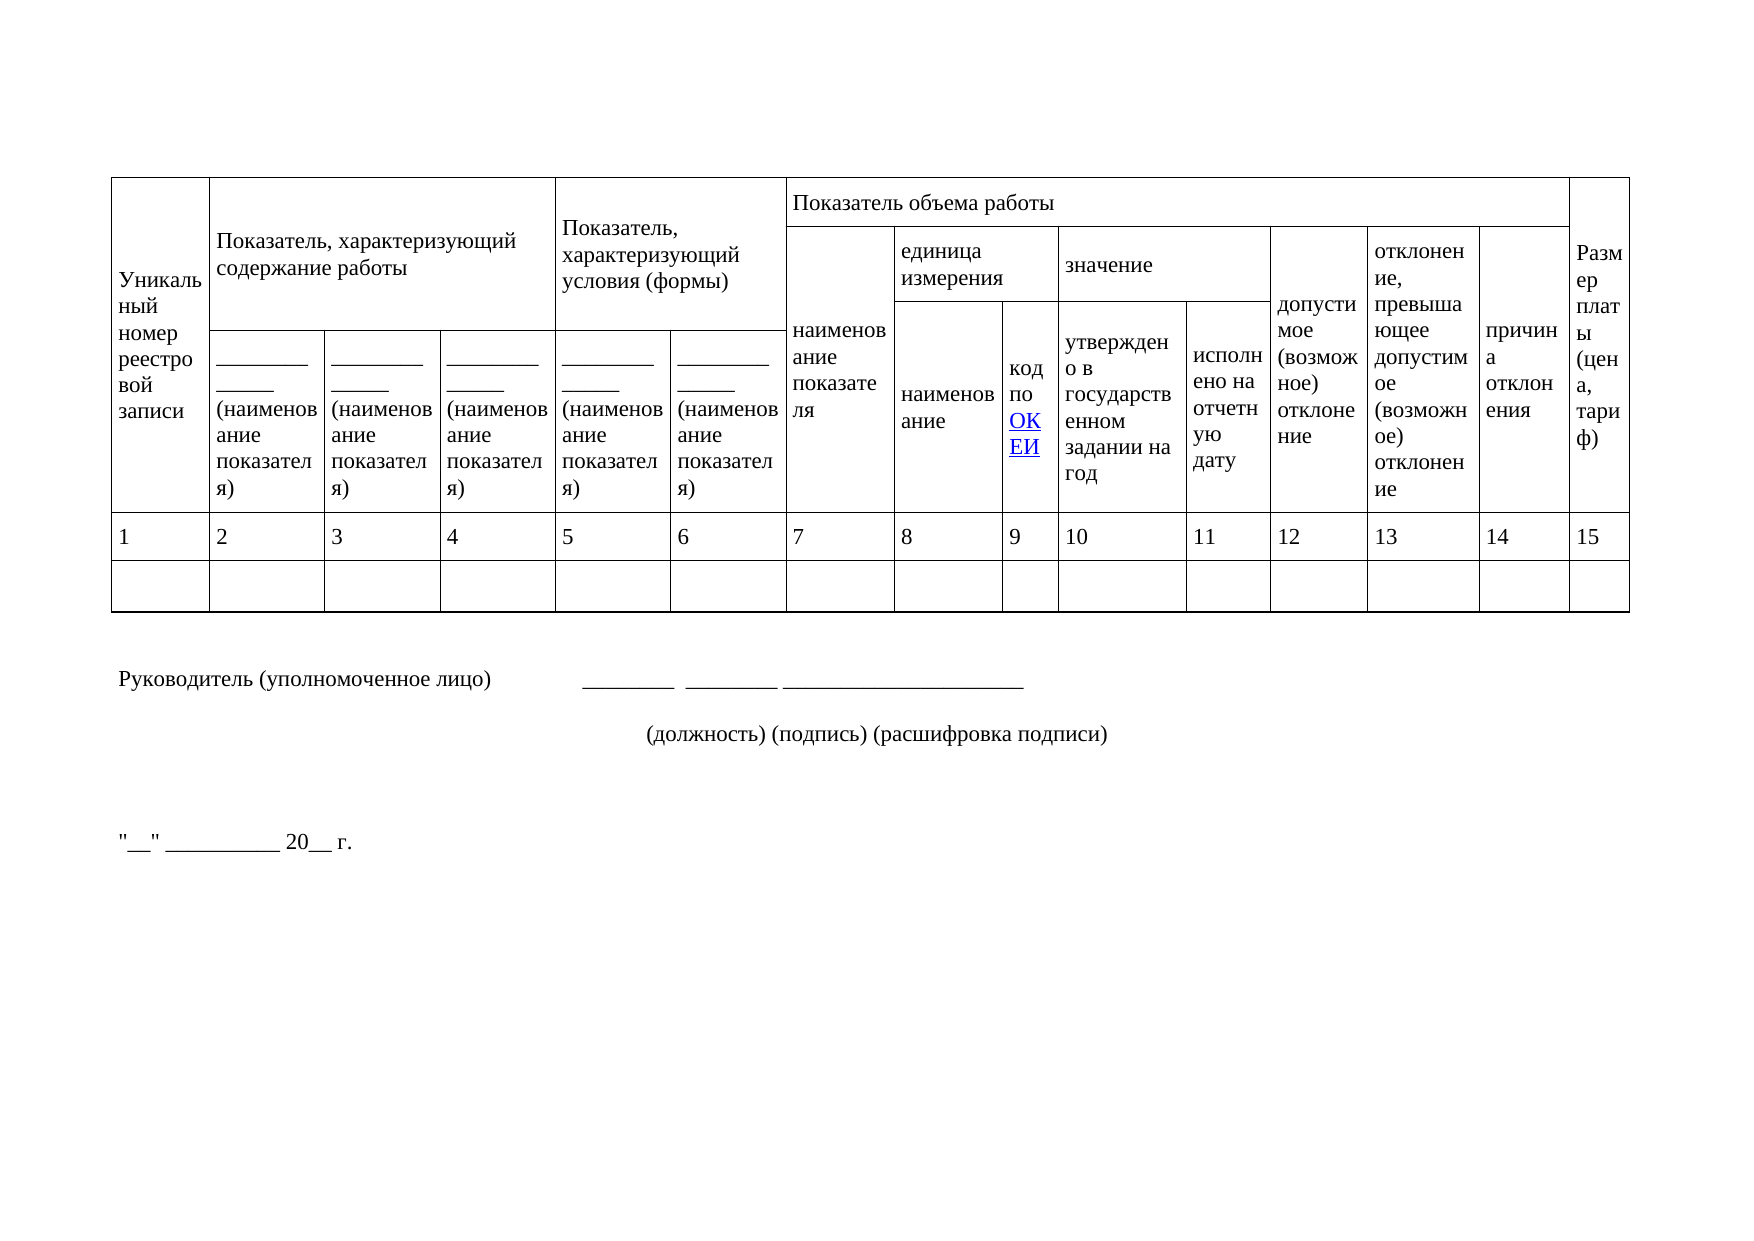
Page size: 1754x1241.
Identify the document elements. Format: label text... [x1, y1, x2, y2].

table_cell причина отклонения [1480, 227, 1569, 512]
table_cell 6 [671, 513, 786, 560]
table_cell _____________ (наименование показателя) [556, 331, 670, 512]
table_cell 2 [210, 513, 324, 560]
text Руководитель (уполномоченное лицо) ________ ________ _____________________ [118, 665, 1636, 691]
table_header Показатель объема работы [787, 178, 1569, 226]
table_cell 15 [1570, 513, 1629, 560]
table_cell 13 [1368, 513, 1479, 560]
table_cell 10 [1059, 513, 1186, 560]
table_cell [671, 561, 786, 611]
table_cell _____________ (наименование показателя) [325, 331, 440, 512]
table_cell наименование [895, 302, 1002, 512]
table_cell 1 [112, 513, 209, 560]
table_cell [325, 561, 440, 611]
table_cell [1570, 561, 1629, 611]
table_cell [1271, 561, 1367, 611]
table_cell [1368, 561, 1479, 611]
table_cell [556, 561, 670, 611]
table_cell [1003, 561, 1058, 611]
table_cell _____________ (наименование показателя) [671, 331, 786, 512]
table_cell [1480, 561, 1569, 611]
table_header Показатель, характеризующий содержание работы [210, 178, 555, 329]
table_cell исполнено на отчетную дату [1187, 302, 1270, 512]
table_cell 12 [1271, 513, 1367, 560]
text (должность) (подпись) (расшифровка подписи) [118, 720, 1636, 747]
table_cell допустимое (возможное) отклонение [1271, 227, 1367, 512]
table_cell утверждено в государственном задании на год [1059, 302, 1186, 512]
table_cell значение [1059, 227, 1270, 301]
table_cell 4 [441, 513, 555, 560]
table_cell отклонение, превышающее допустимое (возможное) отклонение [1368, 227, 1479, 512]
table_cell 14 [1480, 513, 1569, 560]
table_cell [210, 561, 324, 611]
table_cell 9 [1003, 513, 1058, 560]
table_cell код по ОКЕИ [1003, 302, 1058, 512]
table_cell _____________ (наименование показателя) [441, 331, 555, 512]
table_cell [441, 561, 555, 611]
table_cell 5 [556, 513, 670, 560]
table_cell 7 [787, 513, 894, 560]
table_cell [112, 561, 209, 611]
table_cell [1059, 561, 1186, 611]
table_cell наименование показателя [787, 227, 894, 512]
table_cell [895, 561, 1002, 611]
table_cell 8 [895, 513, 1002, 560]
table_cell единица измерения [895, 227, 1058, 301]
table_cell [787, 561, 894, 611]
table_cell _____________ (наименование показателя) [210, 331, 324, 512]
table_header Уникальный номер реестровой записи [112, 178, 209, 512]
table_cell 3 [325, 513, 440, 560]
text "__" __________ 20__ г. [118, 828, 1636, 854]
table_cell [1187, 561, 1270, 611]
table_header Показатель, характеризующий условия (формы) [556, 178, 786, 329]
table_cell 11 [1187, 513, 1270, 560]
table_header Размер платы (цена, тариф) [1570, 178, 1629, 512]
